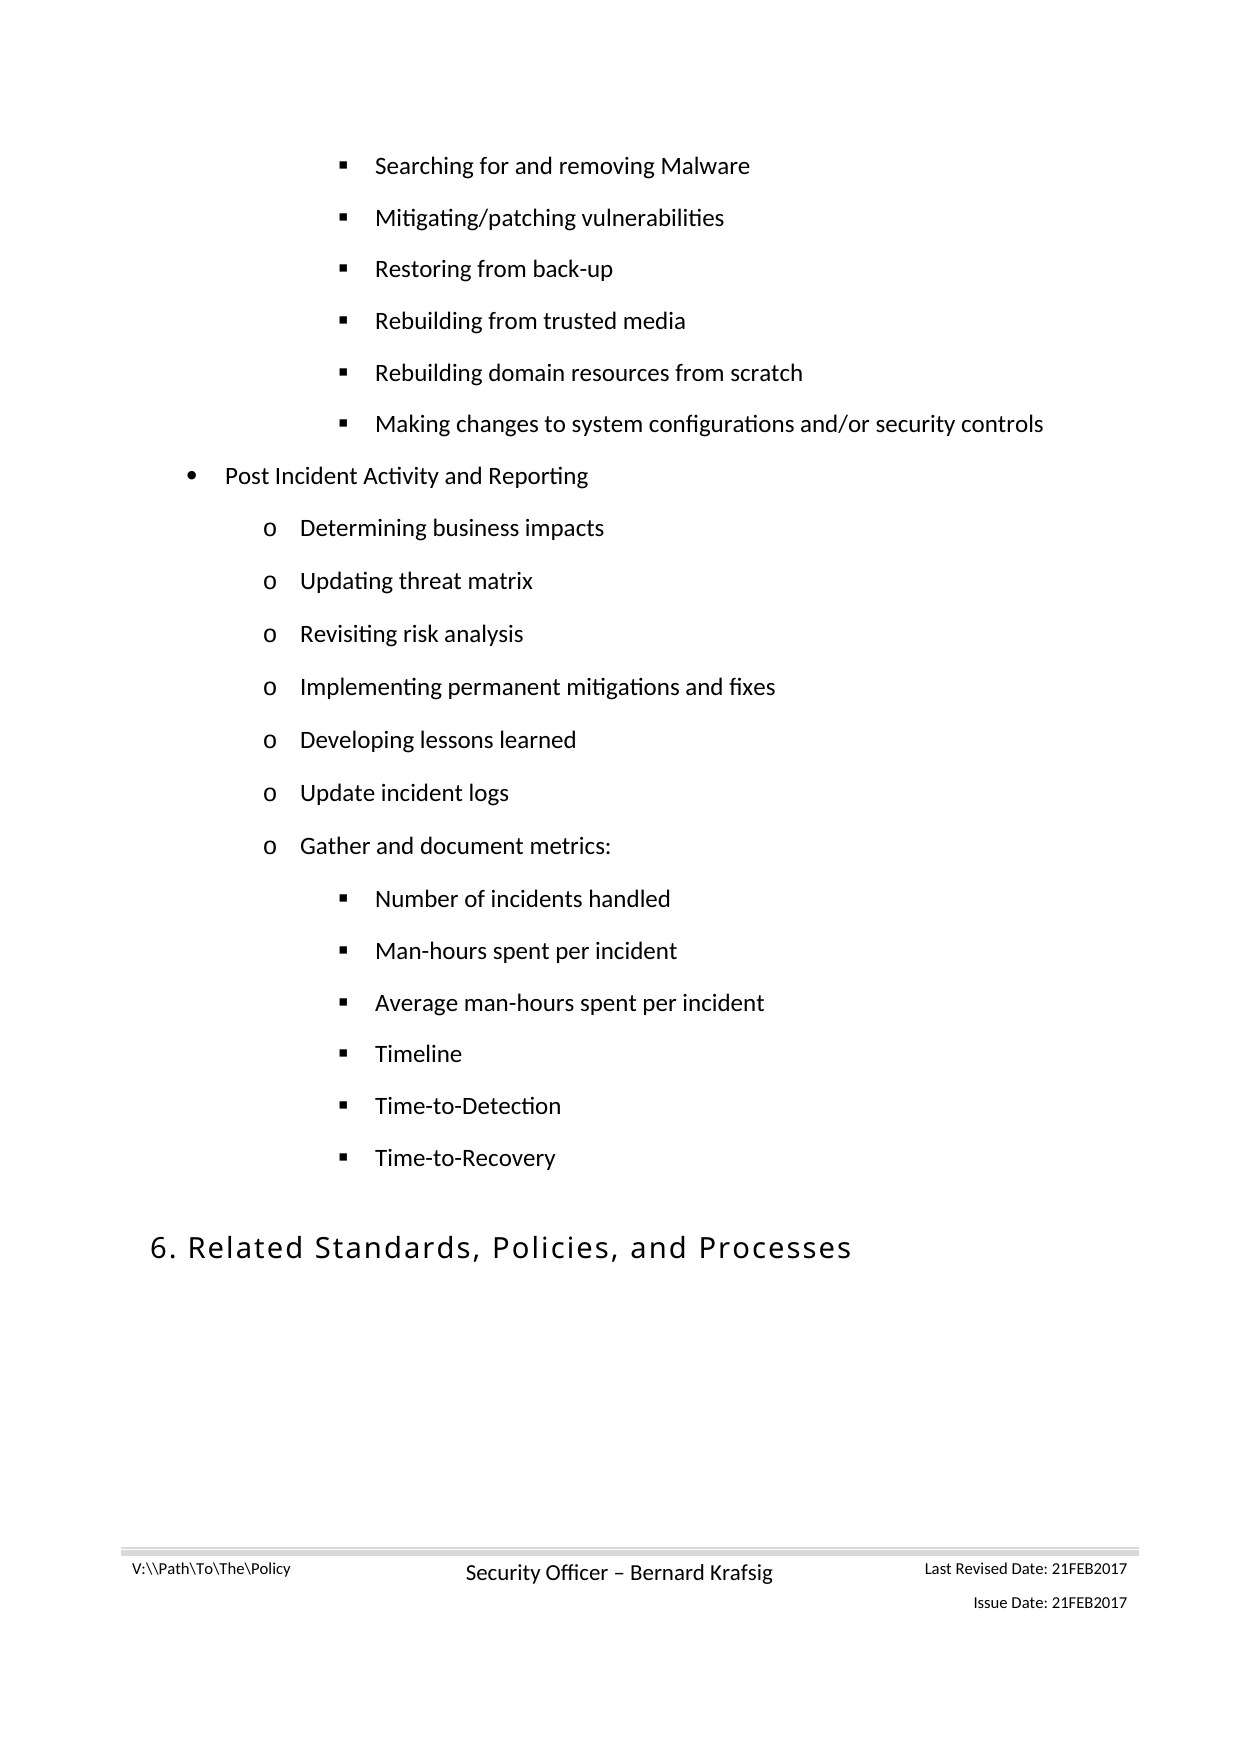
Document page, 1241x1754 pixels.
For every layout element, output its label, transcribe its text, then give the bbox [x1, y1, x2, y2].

list Implementing permanent mitigations and fixes [262, 671, 1090, 703]
list Time-to-Detection [337, 1090, 1090, 1121]
list Update incident logs [262, 777, 1090, 809]
list Searching for and removing Malware [337, 150, 1090, 181]
list Timeline [337, 1038, 1090, 1069]
list Updating threat matrix [262, 565, 1090, 597]
list Restoring from back-up [337, 253, 1090, 284]
list Developing lessons learned [262, 724, 1090, 756]
list Revisiting risk analysis [262, 618, 1090, 650]
list Rebuilding from trusted media [337, 305, 1090, 336]
list Time-to-Recovery [337, 1142, 1090, 1172]
subtitle Related Standards, Policies, and Processes [150, 1227, 1090, 1267]
list Man-hours spent per incident [337, 935, 1090, 966]
list Number of incidents handled [337, 883, 1090, 914]
list Mitigating/patching vulnerabilities [337, 202, 1090, 232]
list Average man-hours spent per incident [337, 987, 1090, 1017]
list Gather and document metrics: [262, 830, 1090, 862]
list Post Incident Activity and Reporting [187, 460, 1090, 491]
list Making changes to system configurations and/or security controls [337, 408, 1090, 439]
list Rebuilding domain resources from scratch [337, 357, 1090, 387]
list Determining business impacts [262, 512, 1090, 543]
